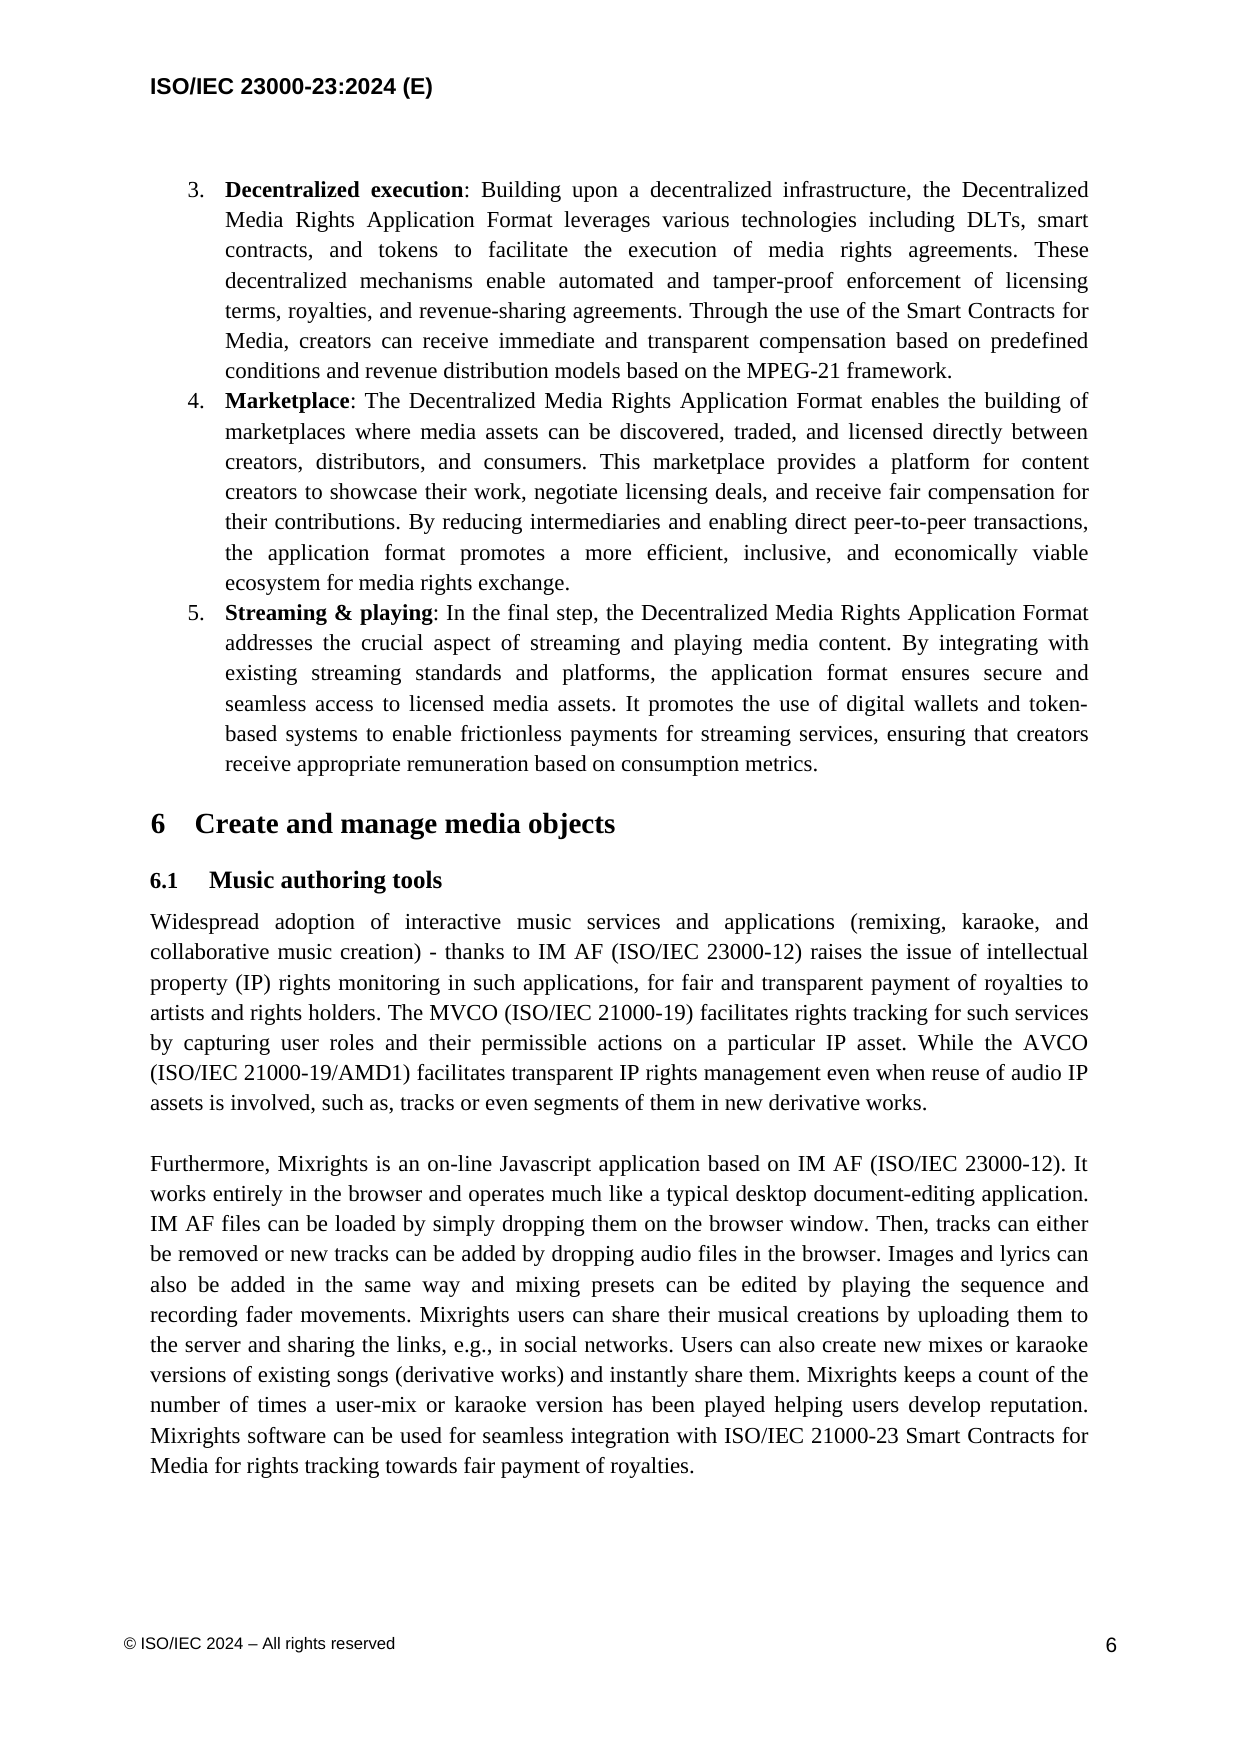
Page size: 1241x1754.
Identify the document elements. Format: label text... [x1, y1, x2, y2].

list Marketplace: The Decentralized Media Rights Application Format enables the building of marketplaces where media assets can be discovered, traded, and licensed directly between creators, distributors, and consumers. This marketplace provides a platform for content creators to showcase their work, negotiate licensing deals, and receive fair compensation for their contributions. By reducing intermediaries and enabling direct peer-to-peer transactions, the application format promotes a more efficient, inclusive, and economically viable ecosystem for media rights exchange. [187, 387, 1090, 595]
subtitle Create and manage media objects [151, 807, 1090, 840]
text Widespread adoption of interactive music services and applications (remixing, karaoke, and collaborative music creation) - thanks to IM AF (ISO/IEC 23000-12) raises the issue of intellectual property (IP) rights monitoring in such applications, for fair and transparent payment of royalties to artists and rights holders. The MVCO (ISO/IEC 21000-19) facilitates rights tracking for such services by capturing user roles and their permissible actions on a particular IP asset. While the AVCO (ISO/IEC 21000-19/AMD1) facilitates transparent IP rights management even when reuse of audio IP assets is involved, such as, tracks or even segments of them in new derivative works. [150, 908, 1090, 1116]
subtitle Music authoring tools [149, 865, 1090, 894]
list Decentralized execution: Building upon a decentralized infrastructure, the Decentralized Media Rights Application Format leverages various technologies including DLTs, smart contracts, and tokens to facilitate the execution of media rights agreements. These decentralized mechanisms enable automated and tamper-proof enforcement of licensing terms, royalties, and revenue-sharing agreements. Through the use of the Smart Contracts for Media, creators can receive immediate and transparent compensation based on predefined conditions and revenue distribution models based on the MPEG-21 framework. [187, 176, 1090, 384]
text Furthermore, Mixrights is an on-line Javascript application based on IM AF (ISO/IEC 23000-12). It works entirely in the browser and operates much like a typical desktop document-editing application. IM AF files can be loaded by simply dropping them on the browser window. Then, tracks can either be removed or new tracks can be added by dropping audio files in the browser. Images and lyrics can also be added in the same way and mixing presets can be edited by playing the sequence and recording fader movements. Mixrights users can share their musical creations by uploading them to the server and sharing the links, e.g., in social networks. Users can also create new mixes or karaoke versions of existing songs (derivative works) and instantly share them. Mixrights keeps a count of the number of times a user-mix or karaoke version has been played helping users develop reputation. Mixrights software can be used for seamless integration with ISO/IEC 21000-23 Smart Contracts for Media for rights tracking towards fair payment of royalties. [150, 1150, 1090, 1478]
list Streaming & playing: In the final step, the Decentralized Media Rights Application Format addresses the crucial aspect of streaming and playing media content. By integrating with existing streaming standards and platforms, the application format ensures secure and seamless access to licensed media assets. It promotes the use of digital wallets and token-based systems to enable frictionless payments for streaming services, ensuring that creators receive appropriate remuneration based on consumption metrics. [187, 599, 1090, 776]
